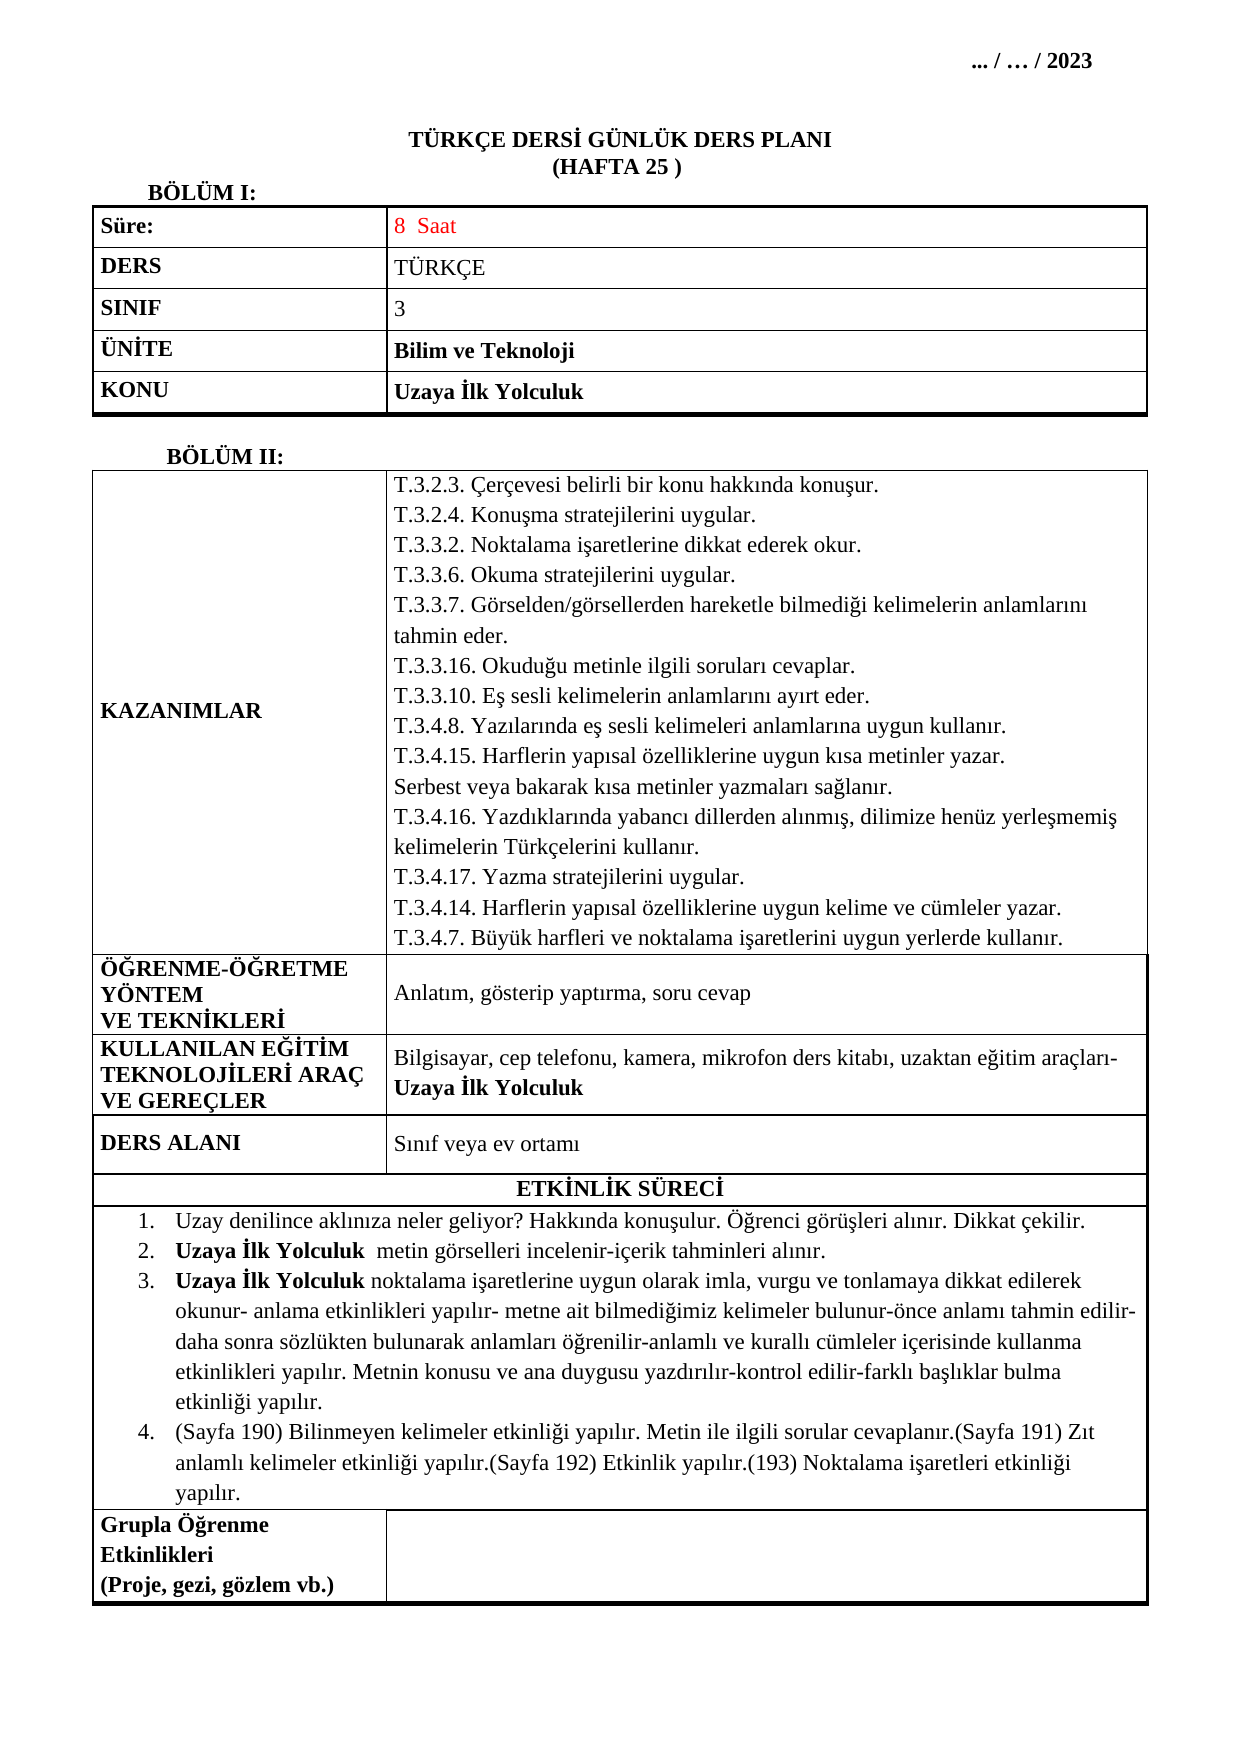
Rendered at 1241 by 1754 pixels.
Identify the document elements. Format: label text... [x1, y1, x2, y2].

table_cell KONU [94, 372, 386, 412]
table_cell DERS [94, 248, 386, 288]
table_cell Grupla Öğrenme Etkinlikleri (Proje, gezi, gözlem vb.) [94, 1510, 386, 1601]
table_cell DERS ALANI [94, 1116, 386, 1173]
text ... / … / 2023 [148, 47, 1092, 74]
table_cell Sınıf veya ev ortamı [387, 1116, 1146, 1173]
table_header Süre: [94, 208, 386, 247]
table_cell ÜNİTE [94, 331, 386, 371]
table_cell KULLANILAN EĞİTİM TEKNOLOJİLERİ ARAÇ VE GEREÇLER [93, 1035, 386, 1114]
table_cell Uzaya İlk Yolculuk [388, 372, 1146, 412]
table_header T.3.2.3. Çerçevesi belirli bir konu hakkında konuşur. T.3.2.4. Konuşma stratejilerini uygular. T.3.3.2. Noktalama işaretlerine dikkat ederek okur. T.3.3.6. Okuma stratejilerini uygular. T.3.3.7. Görselden/görsellerden hareketle bilmediği kelimelerin anlamlarını tahmin eder. T.3.3.16. Okuduğu metinle ilgili soruları cevaplar. T.3.3.10. Eş sesli kelimelerin anlamlarını ayırt eder. T.3.4.8. Yazılarında eş sesli kelimeleri anlamlarına uygun kullanır. T.3.4.15. Harflerin yapısal özelliklerine uygun kısa metinler yazar. Serbest veya bakarak kısa metinler yazmaları sağlanır. T.3.4.16. Yazdıklarında yabancı dillerden alınmış, dilimize henüz yerleşmemiş kelimelerin Türkçelerini kullanır. T.3.4.17. Yazma stratejilerini uygular. T.3.4.14. Harflerin yapısal özelliklerine uygun kelime ve cümleler yazar. T.3.4.7. Büyük harfleri ve noktalama işaretlerini uygun yerlerde kullanır. [387, 471, 1147, 954]
table_cell Bilgisayar, cep telefonu, kamera, mikrofon ders kitabı, uzaktan eğitim araçları- Uzaya İlk Yolculuk [387, 1035, 1146, 1114]
text (HAFTA 25 ) [148, 153, 1092, 179]
table_cell Anlatım, gösterip yaptırma, soru cevap [387, 955, 1146, 1034]
text TÜRKÇE DERSİ GÜNLÜK DERS PLANI [148, 126, 1092, 153]
table_cell Uzay denilince aklınıza neler geliyor? Hakkında konuşulur. Öğrenci görüşleri alınır. Dikkat çekilir. Uzaya İlk Yolculuk metin görselleri incelenir-içerik tahminleri alınır. Uzaya İlk Yolculuk noktalama işaretlerine uygun olarak imla, vurgu ve tonlamaya dikkat edilerek okunur- anlama etkinlikleri yapılır- metne ait bilmediğimiz kelimeler bulunur-önce anlamı tahmin edilir-daha sonra sözlükten bulunarak anlamları öğrenilir-anlamlı ve kurallı cümleler içerisinde kullanma etkinlikleri yapılır. Metnin konusu ve ana duygusu yazdırılır-kontrol edilir-farklı başlıklar bulma etkinliği yapılır. (Sayfa 190) Bilinmeyen kelimeler etkinliği yapılır. Metin ile ilgili sorular cevaplanır.(Sayfa 191) Zıt anlamlı kelimeler etkinliği yapılır.(Sayfa 192) Etkinlik yapılır.(193) Noktalama işaretleri etkinliği yapılır. [94, 1207, 1146, 1509]
table_cell SINIF [94, 289, 386, 329]
table_cell ÖĞRENME-ÖĞRETME YÖNTEM VE TEKNİKLERİ [93, 955, 386, 1034]
text BÖLÜM I: [148, 179, 1092, 205]
table_cell [387, 1511, 1146, 1601]
text BÖLÜM II: [148, 443, 1092, 469]
table_cell Bilim ve Teknoloji [388, 331, 1146, 371]
table_cell 3 [388, 289, 1146, 329]
table_cell ETKİNLİK SÜRECİ [94, 1175, 1146, 1205]
table_header 8 Saat [388, 208, 1146, 247]
table_cell TÜRKÇE [388, 248, 1146, 288]
table_header KAZANIMLAR [93, 471, 386, 954]
